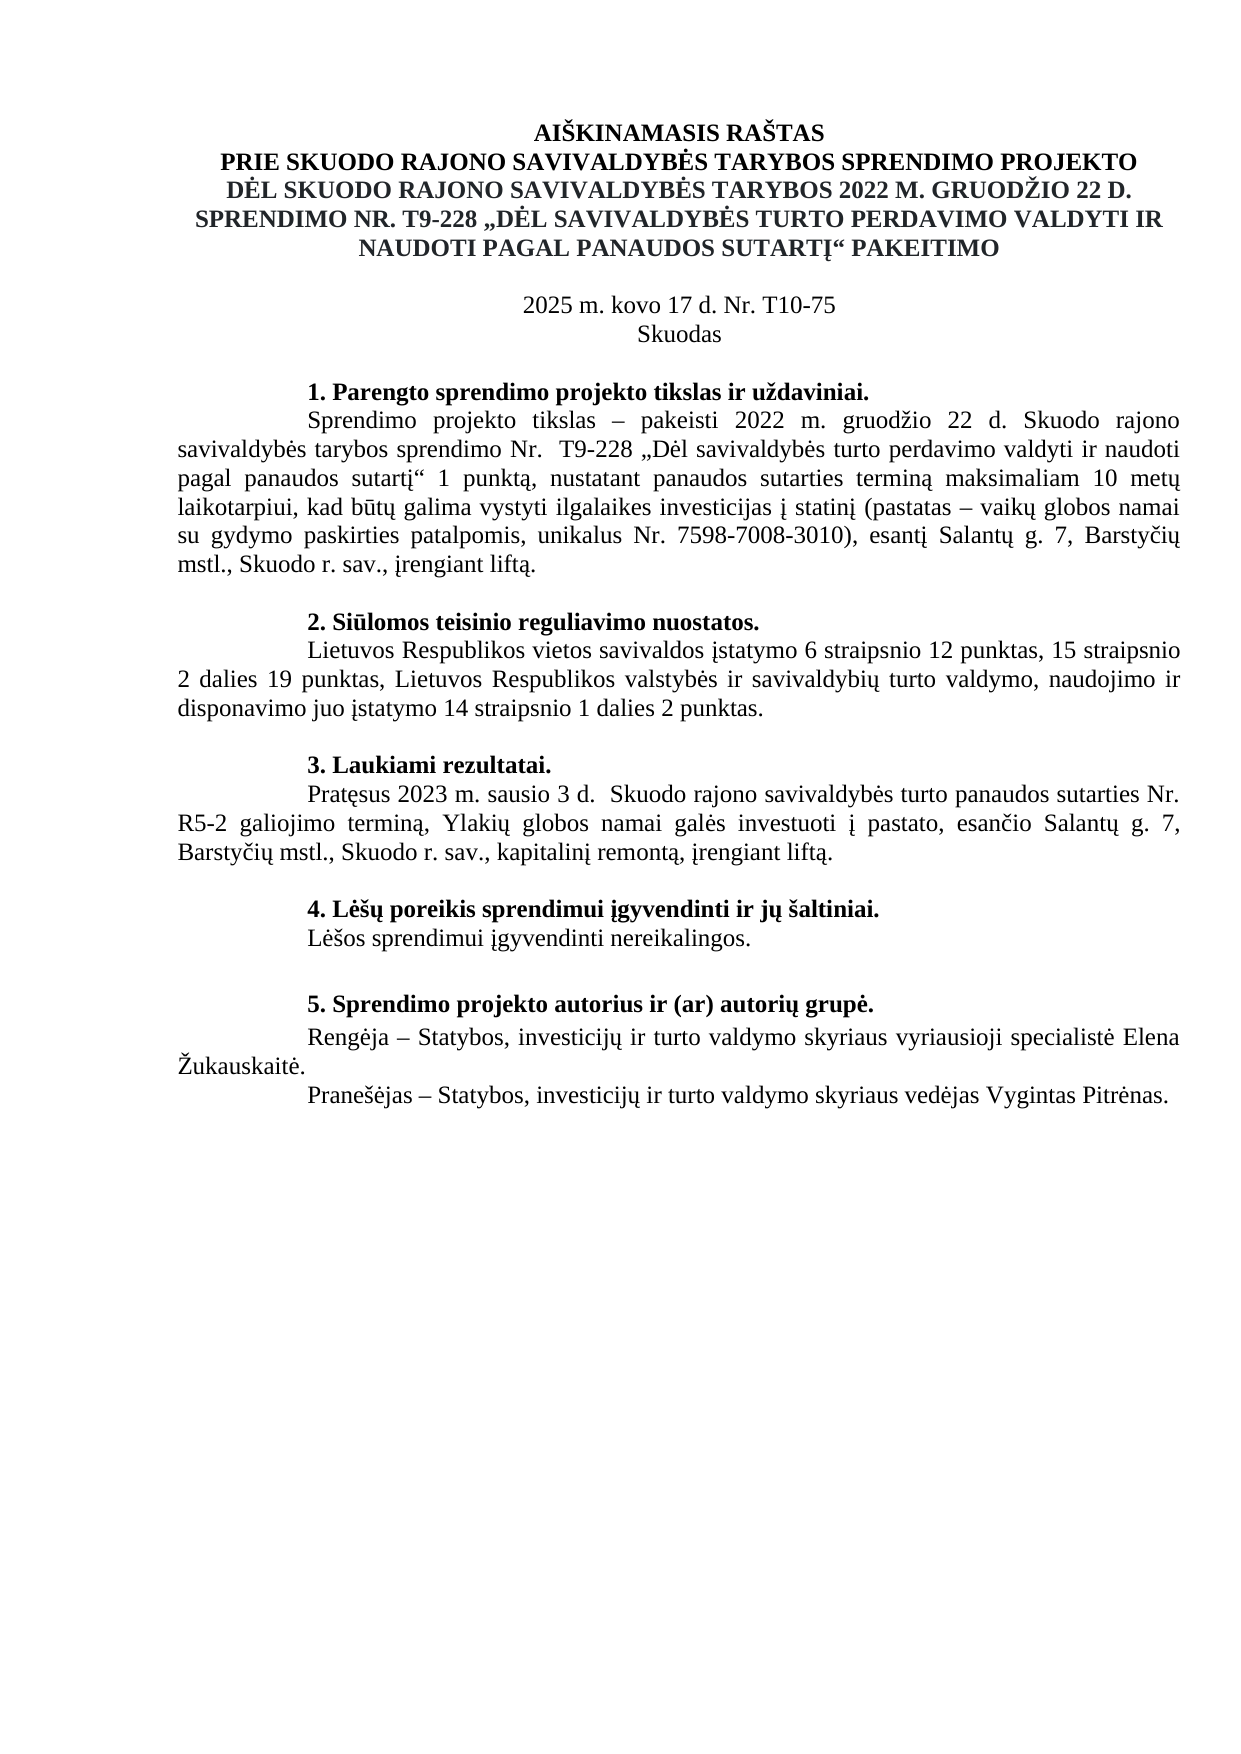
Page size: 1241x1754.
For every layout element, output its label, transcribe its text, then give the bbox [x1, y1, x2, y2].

list Lėšos sprendimui įgyvendinti nereikalingos. [177, 923, 1181, 952]
list 4. Lėšų poreikis sprendimui įgyvendinti ir jų šaltiniai. [177, 894, 1181, 923]
text DĖL SKUODO RAJONO SAVIVALDYBĖS TARYBOS 2022 M. GRUODŽIO 22 D. SPRENDIMO NR. T9-228 „DĖL SAVIVALDYBĖS TURTO PERDAVIMO VALDYTI IR NAUDOTI PAGAL PANAUDOS SUTARTĮ“ PAKEITIMO [177, 176, 1181, 262]
text Pranešėjas – Statybos, investicijų ir turto valdymo skyriaus vedėjas Vygintas Pitrėnas. [177, 1080, 1181, 1108]
list Lietuvos Respublikos vietos savivaldos įstatymo 6 straipsnio 12 punktas, 15 straipsnio 2 dalies 19 punktas, Lietuvos Respublikos valstybės ir savivaldybių turto valdymo, naudojimo ir disponavimo juo įstatymo 14 straipsnio 1 dalies 2 punktas. [177, 636, 1181, 722]
list 1. Parengto sprendimo projekto tikslas ir uždaviniai. [177, 377, 1181, 406]
text Skuodas [177, 319, 1181, 348]
list 5. Sprendimo projekto autorius ir (ar) autorių grupė. [177, 989, 1181, 1018]
text Rengėja – Statybos, investicijų ir turto valdymo skyriaus vyriausioji specialistė Elena Žukauskaitė. [177, 1022, 1181, 1080]
text PRIE SKUODO RAJONO SAVIVALDYBĖS TARYBOS SPRENDIMO PROJEKTO [177, 147, 1181, 176]
text Sprendimo projekto tikslas – pakeisti 2022 m. gruodžio 22 d. Skuodo rajono savivaldybės tarybos sprendimo Nr. T9-228 „Dėl savivaldybės turto perdavimo valdyti ir naudoti pagal panaudos sutartį“ 1 punktą, nustatant panaudos sutarties terminą maksimaliam 10 metų laikotarpiui, kad būtų galima vystyti ilgalaikes investicijas į statinį (pastatas – vaikų globos namai su gydymo paskirties patalpomis, unikalus Nr. 7598-7008-3010), esantį Salantų g. 7, Barstyčių mstl., Skuodo r. sav., įrengiant liftą. [177, 406, 1181, 578]
text 2. Siūlomos teisinio reguliavimo nuostatos. [177, 607, 1181, 636]
text 2025 m. kovo 17 d. Nr. T10-75 [177, 291, 1181, 319]
list Pratęsus 2023 m. sausio 3 d. Skuodo rajono savivaldybės turto panaudos sutarties Nr. R5-2 galiojimo terminą, Ylakių globos namai galės investuoti į pastato, esančio Salantų g. 7, Barstyčių mstl., Skuodo r. sav., kapitalinį remontą, įrengiant liftą. [177, 779, 1181, 866]
list 3. Laukiami rezultatai. [177, 751, 1181, 779]
text AIŠKINAMASIS RAŠTAS [177, 118, 1181, 147]
